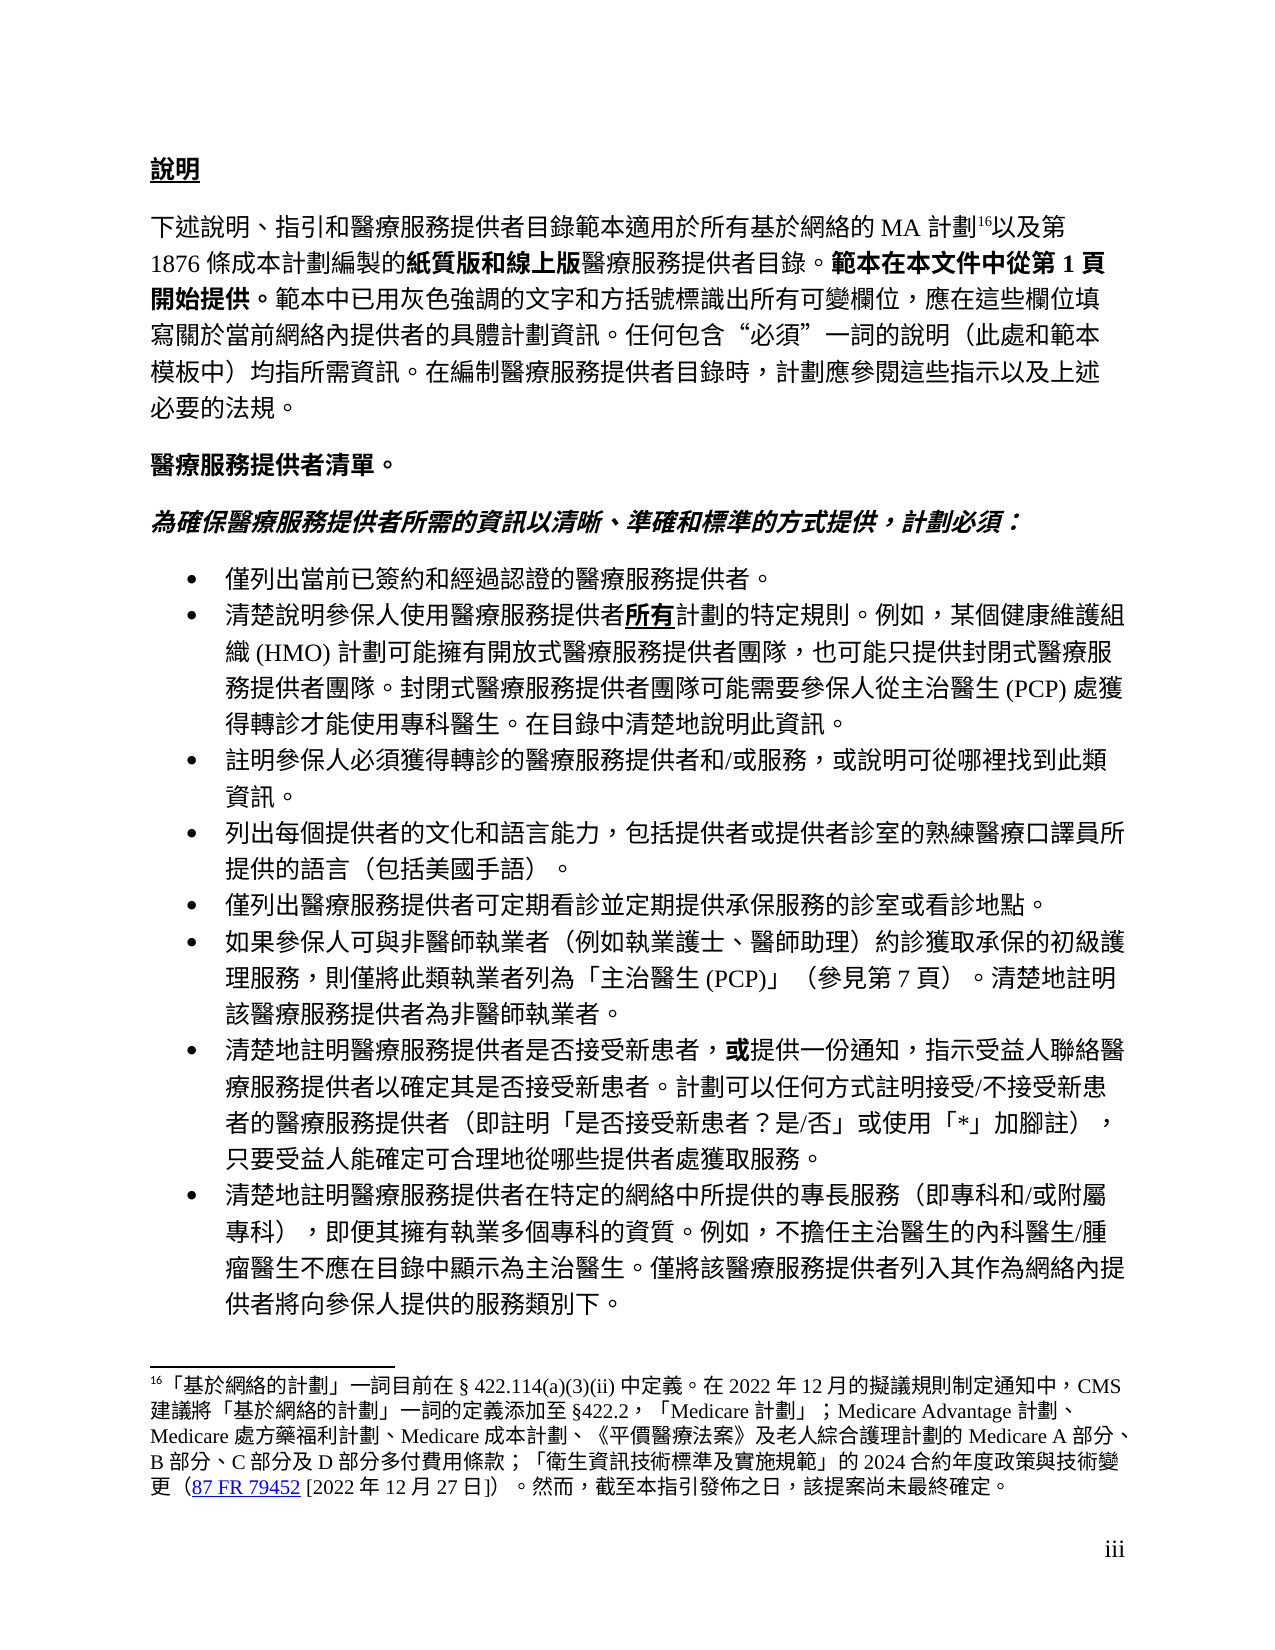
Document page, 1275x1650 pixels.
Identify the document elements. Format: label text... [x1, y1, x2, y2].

list 清楚說明參保人使用醫療服務提供者所有計劃的特定規則。例如，某個健康維護組織 (HMO) 計劃可能擁有開放式醫療服務提供者團隊，也可能只提供封閉式醫療服務提供者團隊。封閉式醫療服務提供者團隊可能需要參保人從主治醫生 (PCP) 處獲得轉診才能使用專科醫生。在目錄中清楚地說明此資訊。 [187, 596, 1125, 741]
text 說明 [150, 150, 1125, 186]
list 僅列出醫療服務提供者可定期看診並定期提供承保服務的診室或看診地點。 [187, 886, 1125, 922]
text 醫療服務提供者清單。 [150, 445, 1125, 482]
list 如果參保人可與非醫師執業者（例如執業護士、醫師助理）約診獲取承保的初級護理服務，則僅將此類執業者列為「主治醫生 (PCP)」（參見第 7 頁）。清楚地註明該醫療服務提供者為非醫師執業者。 [187, 922, 1125, 1031]
list 清楚地註明醫療服務提供者在特定的網絡中所提供的專長服務（即專科和/或附屬專科），即便其擁有執業多個專科的資質。例如，不擔任主治醫生的內科醫生/腫瘤醫生不應在目錄中顯示為主治醫生。僅將該醫療服務提供者列入其作為網絡內提供者將向參保人提供的服務類別下。 [187, 1176, 1125, 1321]
list 註明參保人必須獲得轉診的醫療服務提供者和/或服務，或說明可從哪裡找到此類資訊。 [187, 741, 1125, 813]
list 列出每個提供者的文化和語言能力，包括提供者或提供者診室的熟練醫療口譯員所提供的語言（包括美國手語）。 [187, 813, 1125, 886]
list 僅列出當前已簽約和經過認證的醫療服務提供者。 [187, 559, 1125, 596]
text 為確保醫療服務提供者所需的資訊以清晰、準確和標準的方式提供，計劃必須： [150, 502, 1125, 539]
list 清楚地註明醫療服務提供者是否接受新患者，或提供一份通知，指示受益人聯絡醫療服務提供者以確定其是否接受新患者。計劃可以任何方式註明接受/不接受新患者的醫療服務提供者（即註明「是否接受新患者？是/否」或使用「*」加腳註），只要受益人能確定可合理地從哪些提供者處獲取服務。 [187, 1031, 1125, 1176]
text 下述說明、指引和醫療服務提供者目錄範本適用於所有基於網絡的 MA 計劃以及第 1876 條成本計劃編製的紙質版和線上版醫療服務提供者目錄。範本在本文件中從第 1 頁開始提供。範本中已用灰色強調的文字和方括號標識出所有可變欄位，應在這些欄位填寫關於當前網絡內提供者的具體計劃資訊。任何包含“必須”一詞的說明（此處和範本模板中）均指所需資訊。在編制醫療服務提供者目錄時，計劃應參閱這些指示以及上述必要的法規。 [150, 207, 1116, 424]
